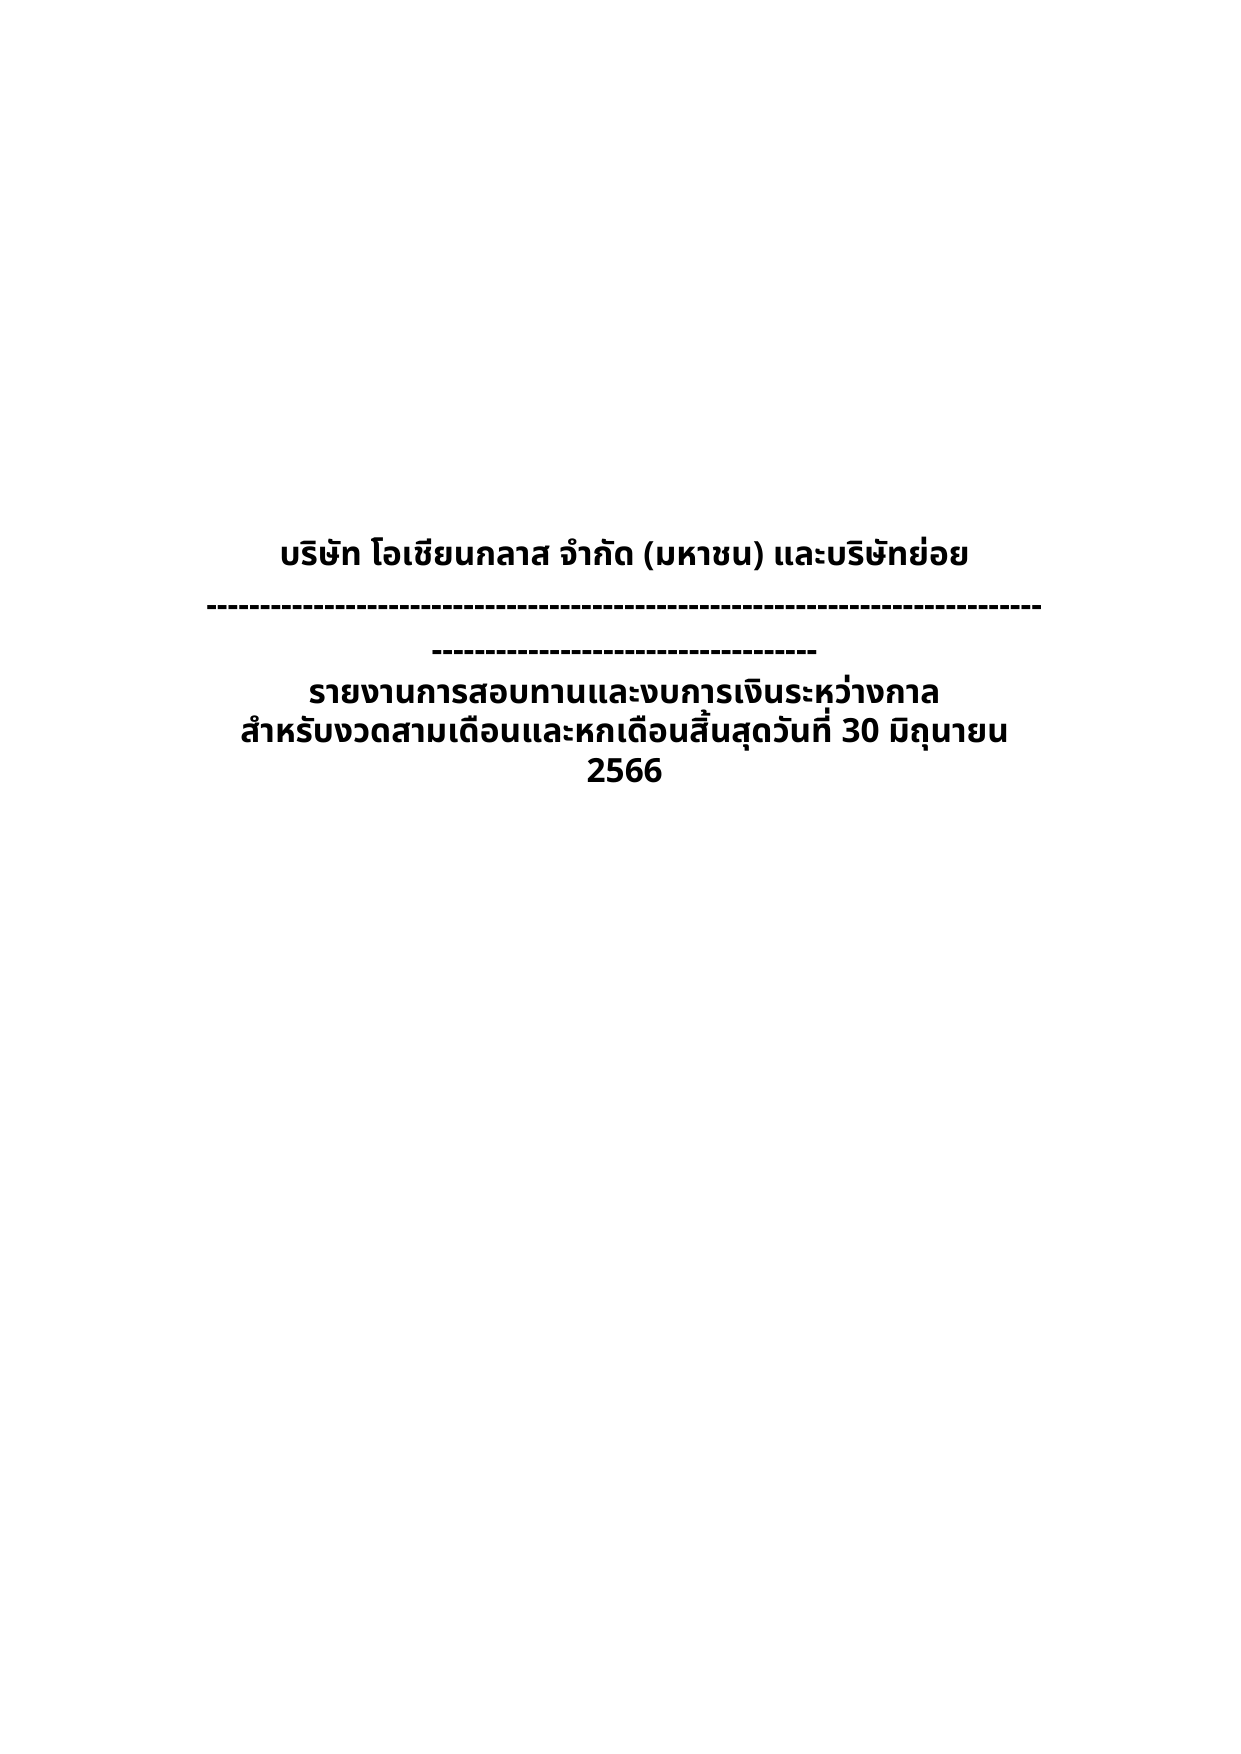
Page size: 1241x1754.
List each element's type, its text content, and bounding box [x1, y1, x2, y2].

text ------------------------------------------------------------------------------------------------------------------ [204, 581, 1045, 671]
text บริษัท โอเชียนกลาส จำกัด (มหาชน) และบริษัทย่อย [204, 530, 1045, 581]
text รายงานการสอบทานและงบการเงินระหว่างกาล [204, 671, 1045, 711]
text สำหรับงวดสามเดือนและหกเดือนสิ้นสุดวันที่ 30 มิถุนายน 2566 [204, 711, 1045, 790]
